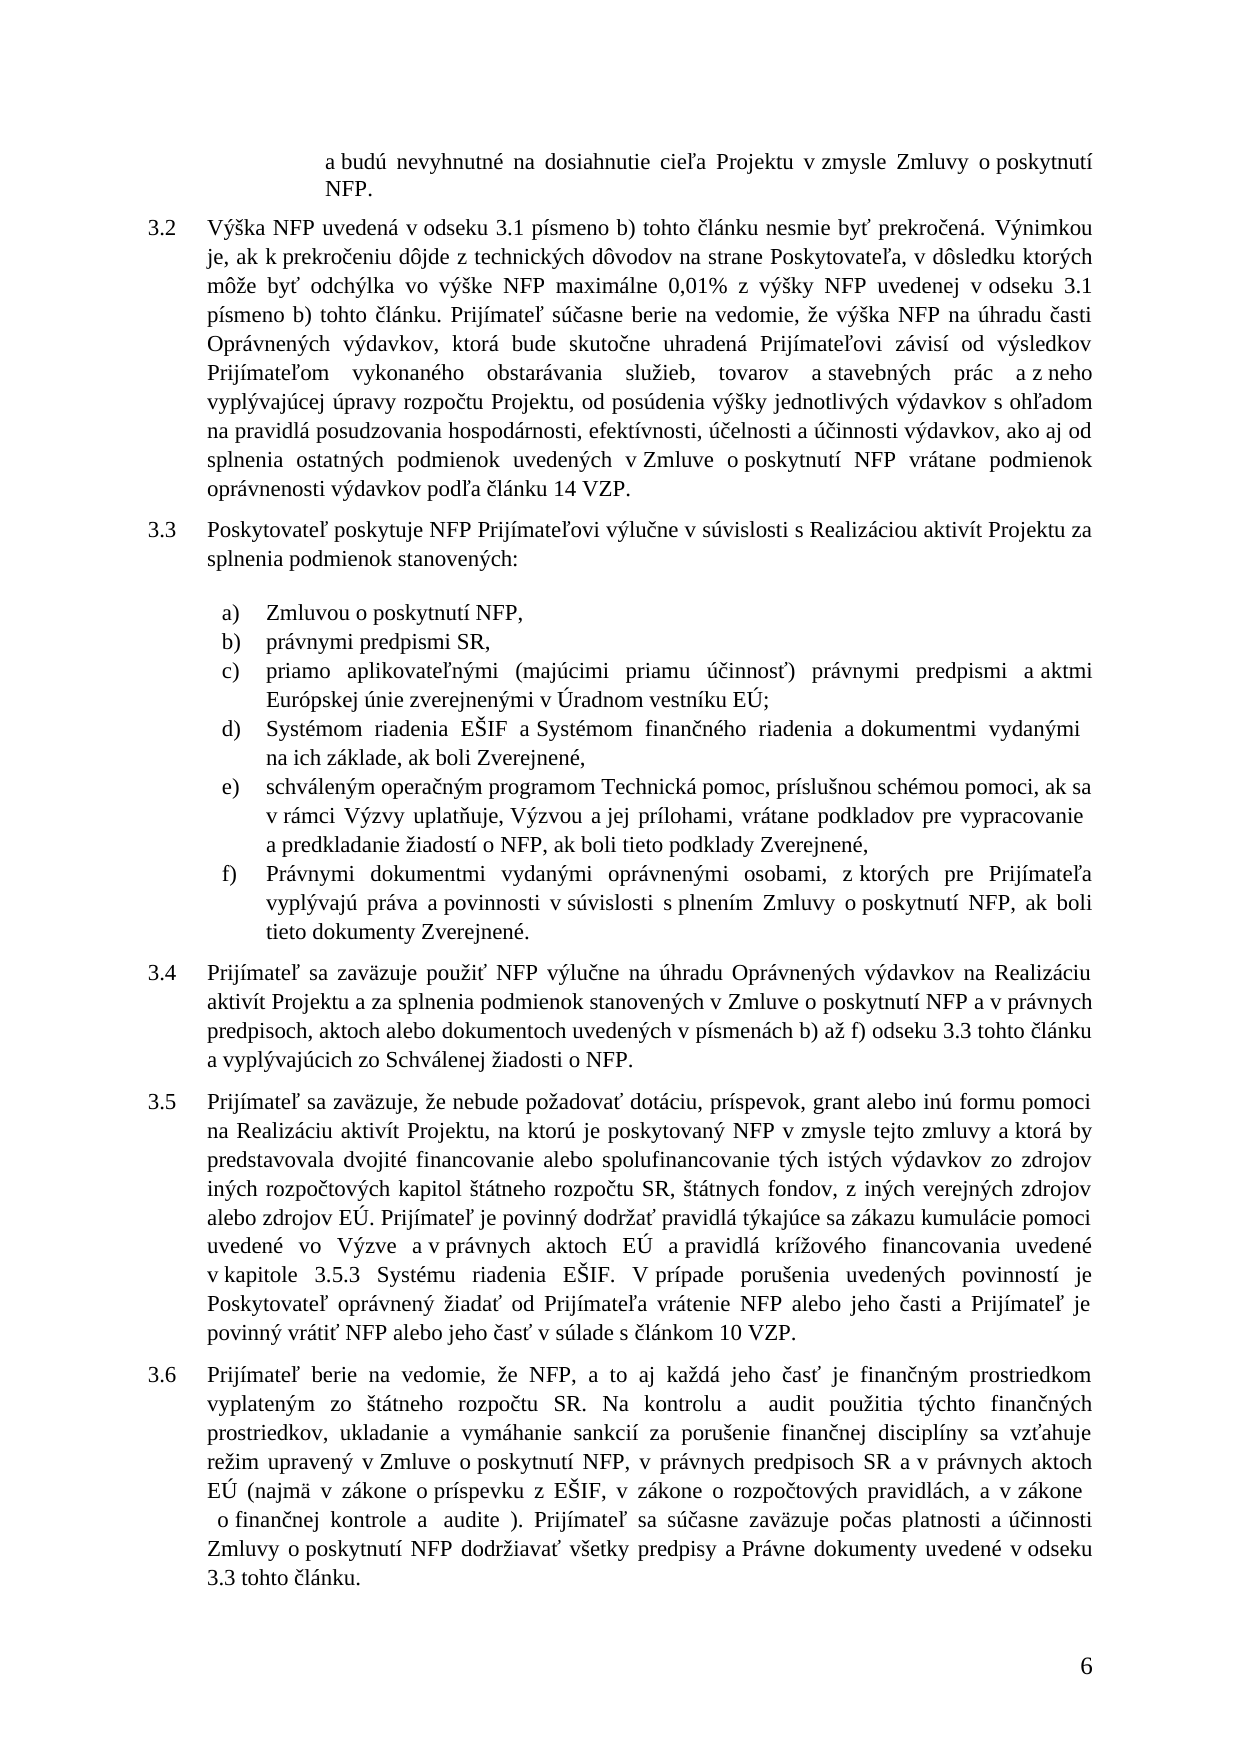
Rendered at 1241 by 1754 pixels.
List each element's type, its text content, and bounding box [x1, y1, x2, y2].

text Prijímateľ sa zaväzuje, že nebude požadovať dotáciu, príspevok, grant alebo inú formu pomoci na Realizáciu aktivít Projektu, na ktorú je poskytovaný NFP v zmysle tejto zmluvy a ktorá by predstavovala dvojité financovanie alebo spolufinancovanie tých istých výdavkov zo zdrojov iných rozpočtových kapitol štátneho rozpočtu SR, štátnych fondov, z iných verejných zdrojov alebo zdrojov EÚ. Prijímateľ je povinný dodržať pravidlá týkajúce sa zákazu kumulácie pomoci uvedené vo Výzve a v právnych aktoch EÚ a pravidlá krížového financovania uvedené v kapitole 3.5.3 Systému riadenia EŠIF. V prípade porušenia uvedených povinností je Poskytovateľ oprávnený žiadať od Prijímateľa vrátenie NFP alebo jeho časti a Prijímateľ je povinný vrátiť NFP alebo jeho časť v súlade s článkom 10 VZP. [148, 1088, 1092, 1346]
text f) Právnymi dokumentmi vydanými oprávnenými osobami, z ktorých pre Prijímateľa vyplývajú práva a povinnosti v súvislosti s plnením Zmluvy o poskytnutí NFP, ak boli tieto dokumenty Zverejnené. [222, 860, 1092, 944]
text d) Systémom riadenia EŠIF a Systémom finančného riadenia a dokumentmi vydanými na ich základe, ak boli Zverejnené, [222, 715, 1092, 771]
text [281, 148, 1092, 202]
text b) právnymi predpismi SR, [222, 628, 1092, 655]
text Poskytovateľ poskytuje NFP Prijímateľovi výlučne v súvislosti s Realizáciou aktivít Projektu za splnenia podmienok stanovených: [148, 516, 1092, 572]
text Prijímateľ sa zaväzuje použiť NFP výlučne na úhradu Oprávnených výdavkov na Realizáciu aktivít Projektu a za splnenia podmienok stanovených v Zmluve o poskytnutí NFP a v právnych predpisoch, aktoch alebo dokumentoch uvedených v písmenách b) až f) odseku 3.3 tohto článku a vyplývajúcich zo Schválenej žiadosti o NFP. [148, 959, 1092, 1073]
text e) schváleným operačným programom Technická pomoc, príslušnou schémou pomoci, ak sa v rámci Výzvy uplatňuje, Výzvou a jej prílohami, vrátane podkladov pre vypracovanie a predkladanie žiadostí o NFP, ak boli tieto podklady Zverejnené, [222, 773, 1092, 857]
text Prijímateľ berie na vedomie, že NFP, a to aj každá jeho časť je finančným prostriedkom vyplateným zo štátneho rozpočtu SR. Na kontrolu a audit použitia týchto finančných prostriedkov, ukladanie a vymáhanie sankcií za porušenie finančnej disciplíny sa vzťahuje režim upravený v Zmluve o poskytnutí NFP, v právnych predpisoch SR a v právnych aktoch EÚ (najmä v zákone o príspevku z EŠIF, v zákone o rozpočtových pravidlách, a v zákone o finančnej kontrole a audite ). Prijímateľ sa súčasne zaväzuje počas platnosti a účinnosti Zmluvy o poskytnutí NFP dodržiavať všetky predpisy a Právne dokumenty uvedené v odseku 3.3 tohto článku. [148, 1361, 1092, 1590]
list a) Zmluvou o poskytnutí NFP, [222, 599, 1092, 626]
text Výška NFP uvedená v odseku 3.1 písmeno b) tohto článku nesmie byť prekročená. Výnimkou je, ak k prekročeniu dôjde z technických dôvodov na strane Poskytovateľa, v dôsledku ktorých môže byť odchýlka vo výške NFP maximálne 0,01% z výšky NFP uvedenej v odseku 3.1 písmeno b) tohto článku. Prijímateľ súčasne berie na vedomie, že výška NFP na úhradu časti Oprávnených výdavkov, ktorá bude skutočne uhradená Prijímateľovi závisí od výsledkov Prijímateľom vykonaného obstarávania služieb, tovarov a stavebných prác a z neho vyplývajúcej úpravy rozpočtu Projektu, od posúdenia výšky jednotlivých výdavkov s ohľadom na pravidlá posudzovania hospodárnosti, efektívnosti, účelnosti a účinnosti výdavkov, ako aj od splnenia ostatných podmienok uvedených v Zmluve o poskytnutí NFP vrátane podmienok oprávnenosti výdavkov podľa článku 14 VZP. [148, 214, 1092, 501]
text c) priamo aplikovateľnými (majúcimi priamu účinnosť) právnymi predpismi a aktmi Európskej únie zverejnenými v Úradnom vestníku EÚ; [222, 657, 1092, 713]
